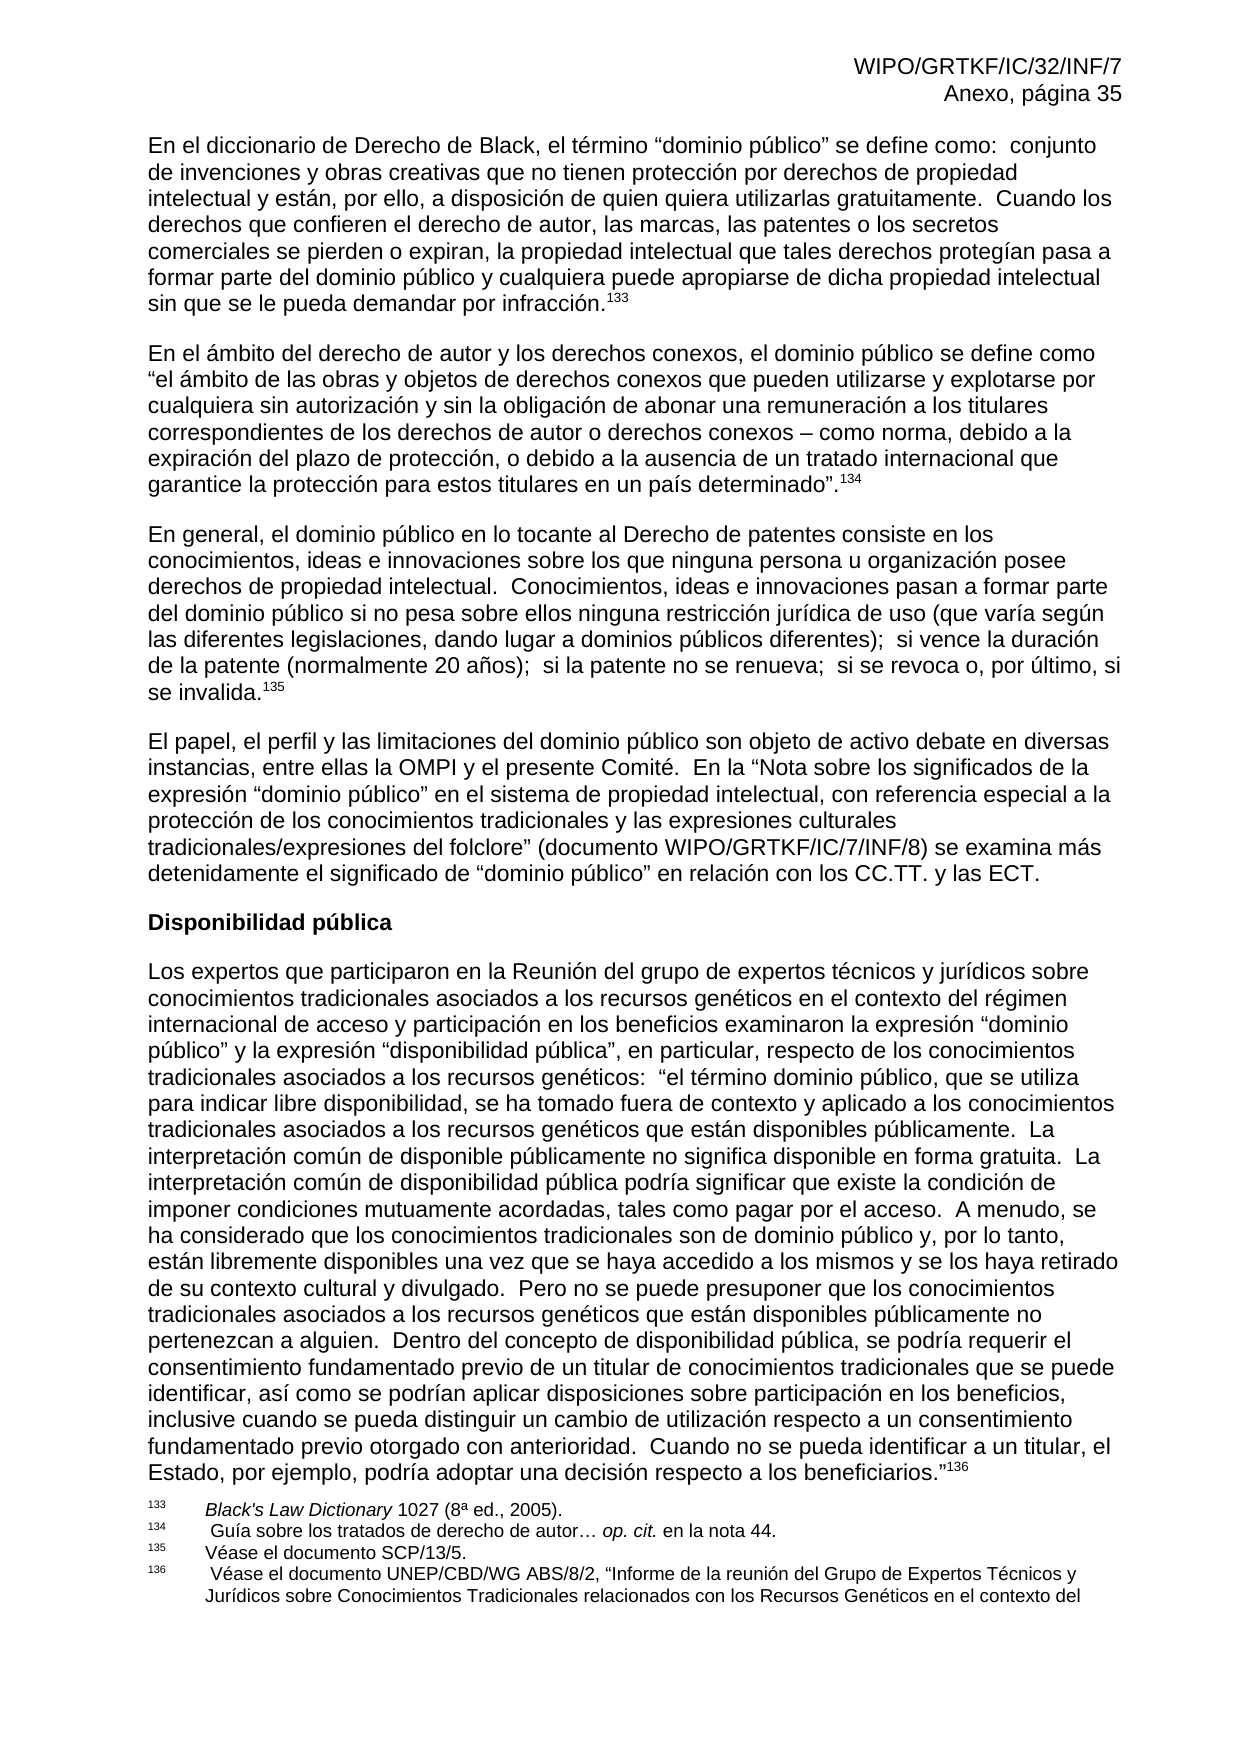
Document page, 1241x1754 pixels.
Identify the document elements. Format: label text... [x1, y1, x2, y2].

list Los expertos que participaron en la Reunión del grupo de expertos técnicos y jurídicos sobre conocimientos tradicionales asociados a los recursos genéticos en el contexto del régimen internacional de acceso y participación en los beneficios examinaron la expresión “dominio público” y la expresión “disponibilidad pública”, en particular, respecto de los conocimientos tradicionales asociados a los recursos genéticos: “el término dominio público, que se utiliza para indicar libre disponibilidad, se ha tomado fuera de contexto y aplicado a los conocimientos tradicionales asociados a los recursos genéticos que están disponibles públicamente. La interpretación común de disponible públicamente no significa disponible en forma gratuita. La interpretación común de disponibilidad pública podría significar que existe la condición de imponer condiciones mutuamente acordadas, tales como pagar por el acceso. A menudo, se ha considerado que los conocimientos tradicionales son de dominio público y, por lo tanto, están libremente disponibles una vez que se haya accedido a los mismos y se los haya retirado de su contexto cultural y divulgado. Pero no se puede presuponer que los conocimientos tradicionales asociados a los recursos genéticos que están disponibles públicamente no pertenezcan a alguien. Dentro del concepto de disponibilidad pública, se podría requerir el consentimiento fundamentado previo de un titular de conocimientos tradicionales que se puede identificar, así como se podrían aplicar disposiciones sobre participación en los beneficios, inclusive cuando se pueda distinguir un cambio de utilización respecto a un consentimiento fundamentado previo otorgado con anterioridad. Cuando no se pueda identificar a un titular, el Estado, por ejemplo, podría adoptar una decisión respecto a los beneficiarios.” [148, 958, 1122, 1485]
list En el ámbito del derecho de autor y los derechos conexos, el dominio público se define como “el ámbito de las obras y objetos de derechos conexos que pueden utilizarse y explotarse por cualquiera sin autorización y sin la obligación de abonar una remuneración a los titulares correspondientes de los derechos de autor o derechos conexos – como norma, debido a la expiración del plazo de protección, o debido a la ausencia de un tratado internacional que garantice la protección para estos titulares en un país determinado”. [148, 339, 1122, 498]
list En el diccionario de Derecho de Black, el término “dominio público” se define como: conjunto de invenciones y obras creativas que no tienen protección por derechos de propiedad intelectual y están, por ello, a disposición de quien quiera utilizarlas gratuitamente. Cuando los derechos que confieren el derecho de autor, las marcas, las patentes o los secretos comerciales se pierden o expiran, la propiedad intelectual que tales derechos protegían pasa a formar parte del dominio público y cualquiera puede apropiarse de dicha propiedad intelectual sin que se le pueda demandar por infracción. [148, 132, 1122, 317]
list El papel, el perfil y las limitaciones del dominio público son objeto de activo debate en diversas instancias, entre ellas la OMPI y el presente Comité. En la “Nota sobre los significados de la expresión “dominio público” en el sistema de propiedad intelectual, con referencia especial a la protección de los conocimientos tradicionales y las expresiones culturales tradicionales/expresiones del folclore” (documento WIPO/GRTKF/IC/7/INF/8) se examina más detenidamente el significado de “dominio público” en relación con los CC.TT. y las ECT. [148, 728, 1122, 886]
list Disponibilidad pública [148, 909, 1122, 935]
list En general, el dominio público en lo tocante al Derecho de patentes consiste en los conocimientos, ideas e innovaciones sobre los que ninguna persona u organización posee derechos de propiedad intelectual. Conocimientos, ideas e innovaciones pasan a formar parte del dominio público si no pesa sobre ellos ninguna restricción jurídica de uso (que varía según las diferentes legislaciones, dando lugar a dominios públicos diferentes); si vence la duración de la patente (normalmente 20 años); si la patente no se renueva; si se revoca o, por último, si se invalida. [148, 521, 1122, 705]
